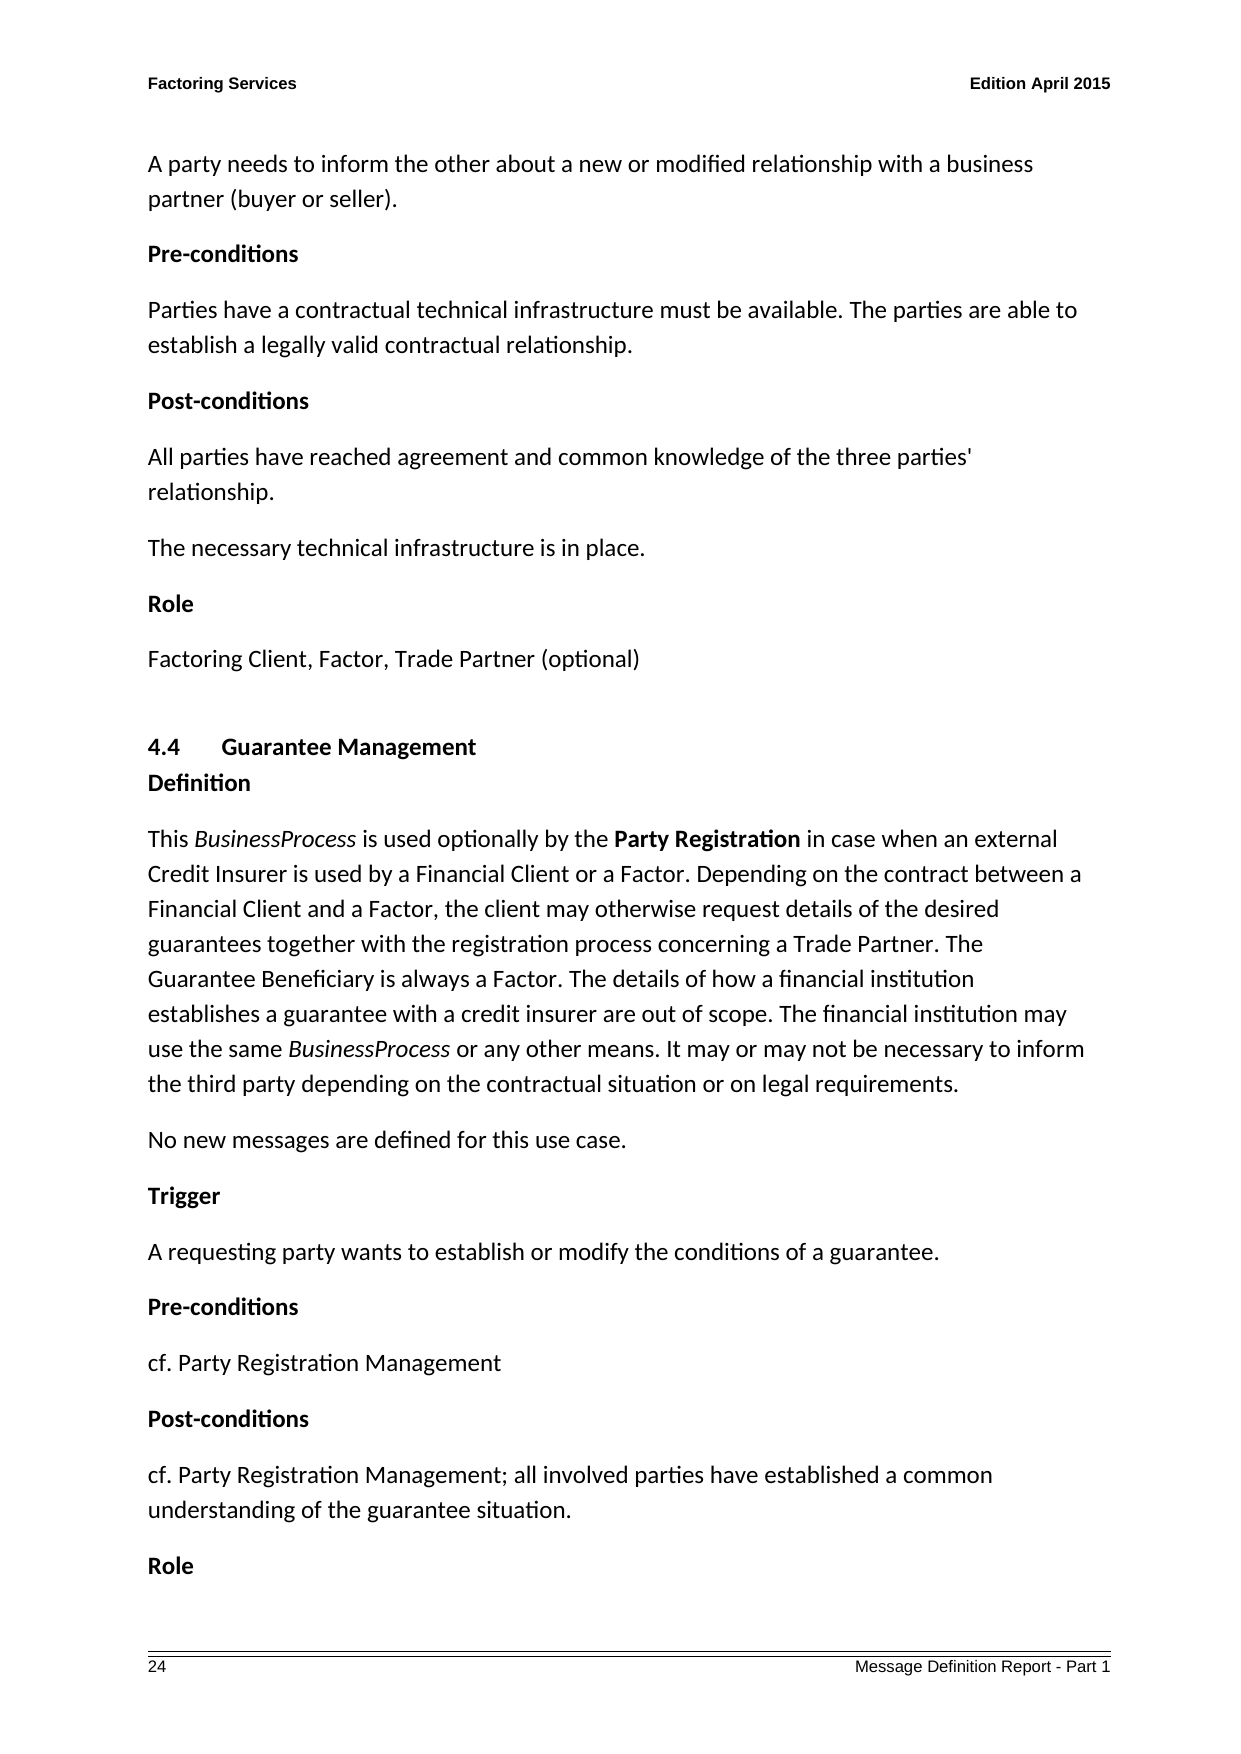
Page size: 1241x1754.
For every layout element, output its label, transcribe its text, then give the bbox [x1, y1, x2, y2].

text This BusinessProcess is used optionally by the Party Registration in case when an external Credit Insurer is used by a Financial Client or a Factor. Depending on the contract between a Financial Client and a Factor, the client may otherwise request details of the desired guarantees together with the registration process concerning a Trade Partner. The Guarantee Beneficiary is always a Factor. The details of how a financial institution establishes a guarantee with a credit insurer are out of scope. The financial institution may use the same BusinessProcess or any other means. It may or may not be necessary to inform the third party depending on the contractual situation or on legal requirements. [148, 823, 1092, 1099]
text Pre-conditions [148, 1292, 1092, 1322]
text Role [148, 588, 1092, 618]
subtitle Guarantee Management [148, 731, 1092, 761]
text Post-conditions [148, 385, 1092, 416]
text cf. Party Registration Management [148, 1347, 1092, 1378]
text A requesting party wants to establish or modify the conditions of a guarantee. [148, 1236, 1092, 1266]
text Definition [148, 767, 1092, 798]
text Factoring Client, Factor, Trade Partner (optional) [148, 643, 1092, 674]
text No new messages are defined for this use case. [148, 1124, 1092, 1154]
text Role [148, 1550, 1092, 1580]
text cf. Party Registration Management; all involved parties have established a common understanding of the guarantee situation. [148, 1459, 1092, 1524]
text Parties have a contractual technical infrastructure must be available. The parties are able to establish a legally valid contractual relationship. [148, 294, 1092, 360]
text Post-conditions [148, 1403, 1092, 1434]
text Trigger [148, 1180, 1092, 1210]
text A party needs to inform the other about a new or modified relationship with a business partner (buyer or seller). [148, 148, 1092, 213]
text All parties have reached agreement and common knowledge of the three parties' relationship. [148, 441, 1092, 507]
text The necessary technical infrastructure is in place. [148, 532, 1092, 562]
text Pre-conditions [148, 238, 1092, 269]
